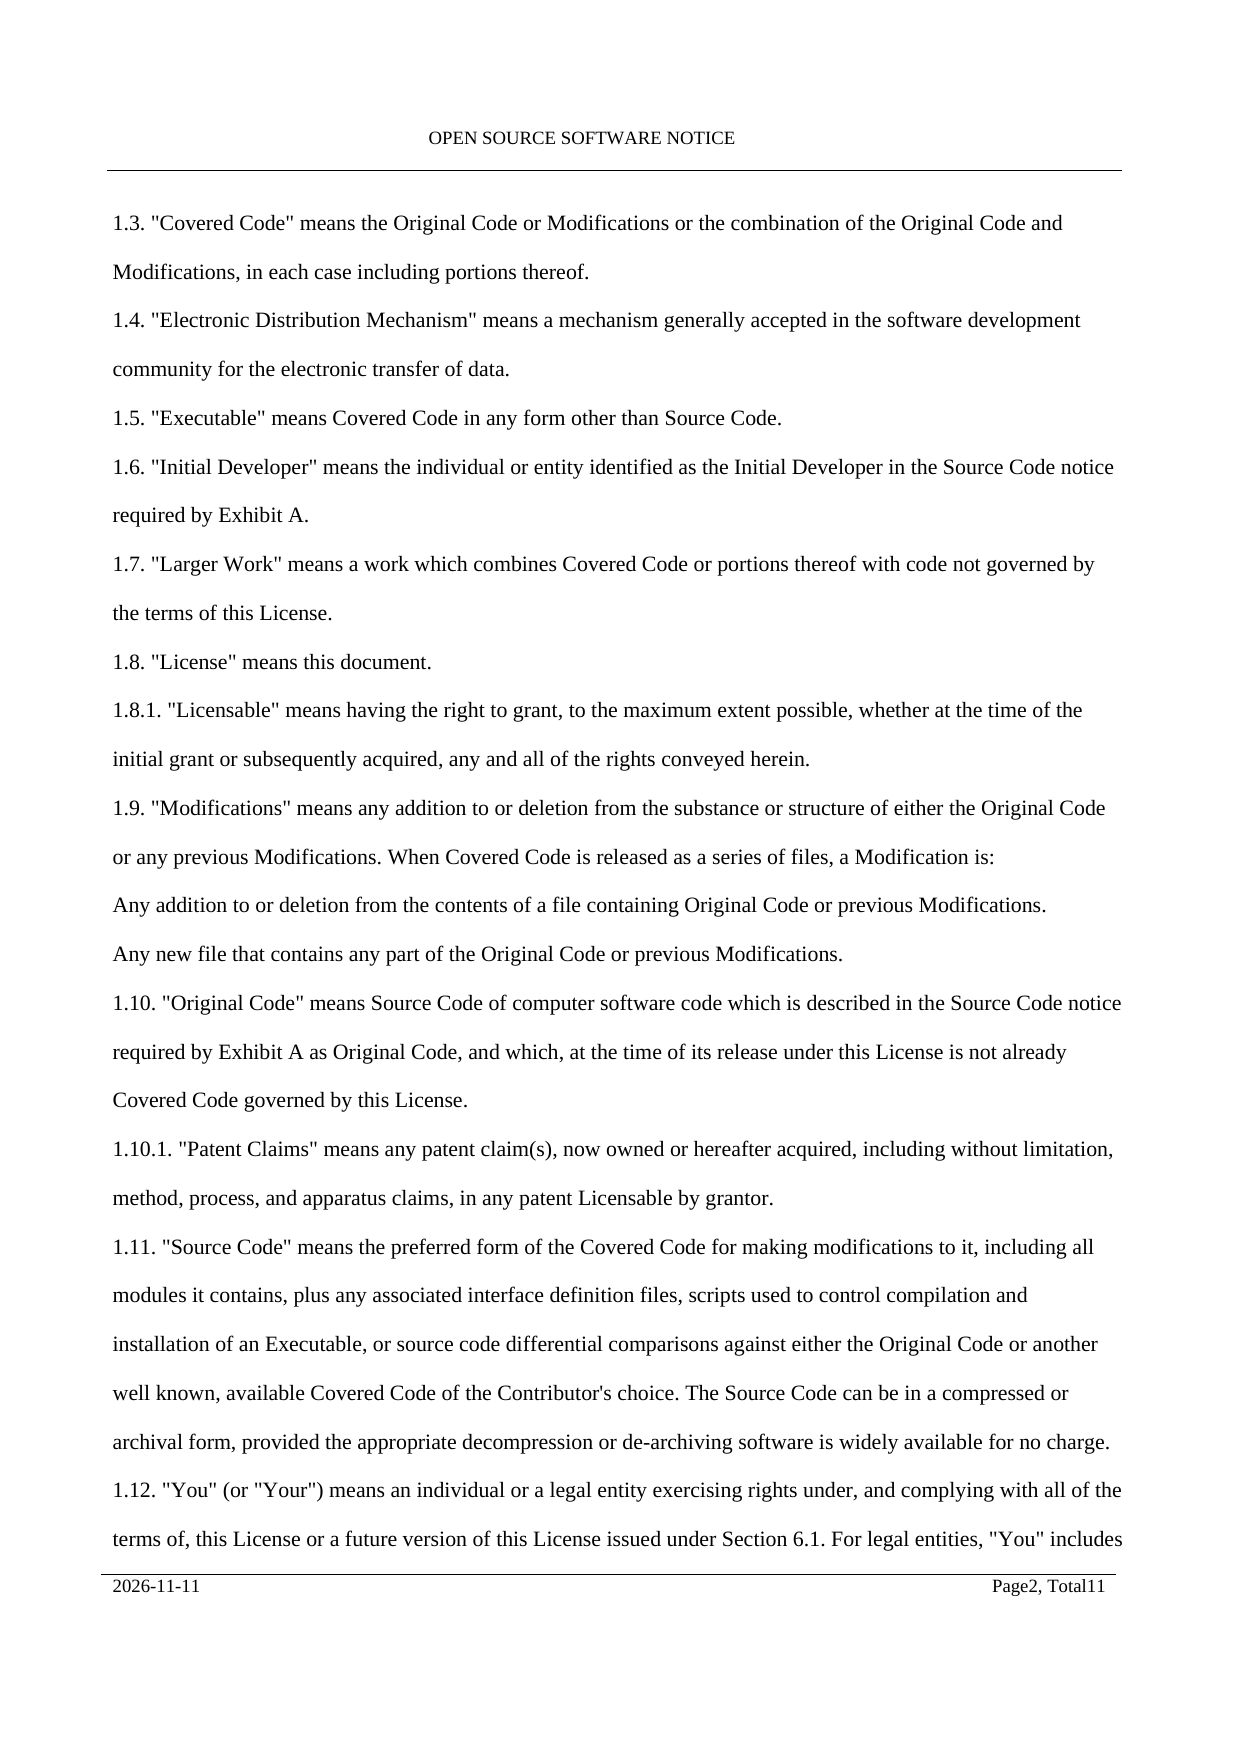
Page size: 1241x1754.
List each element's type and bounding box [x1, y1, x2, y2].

text [112, 206, 1128, 1555]
